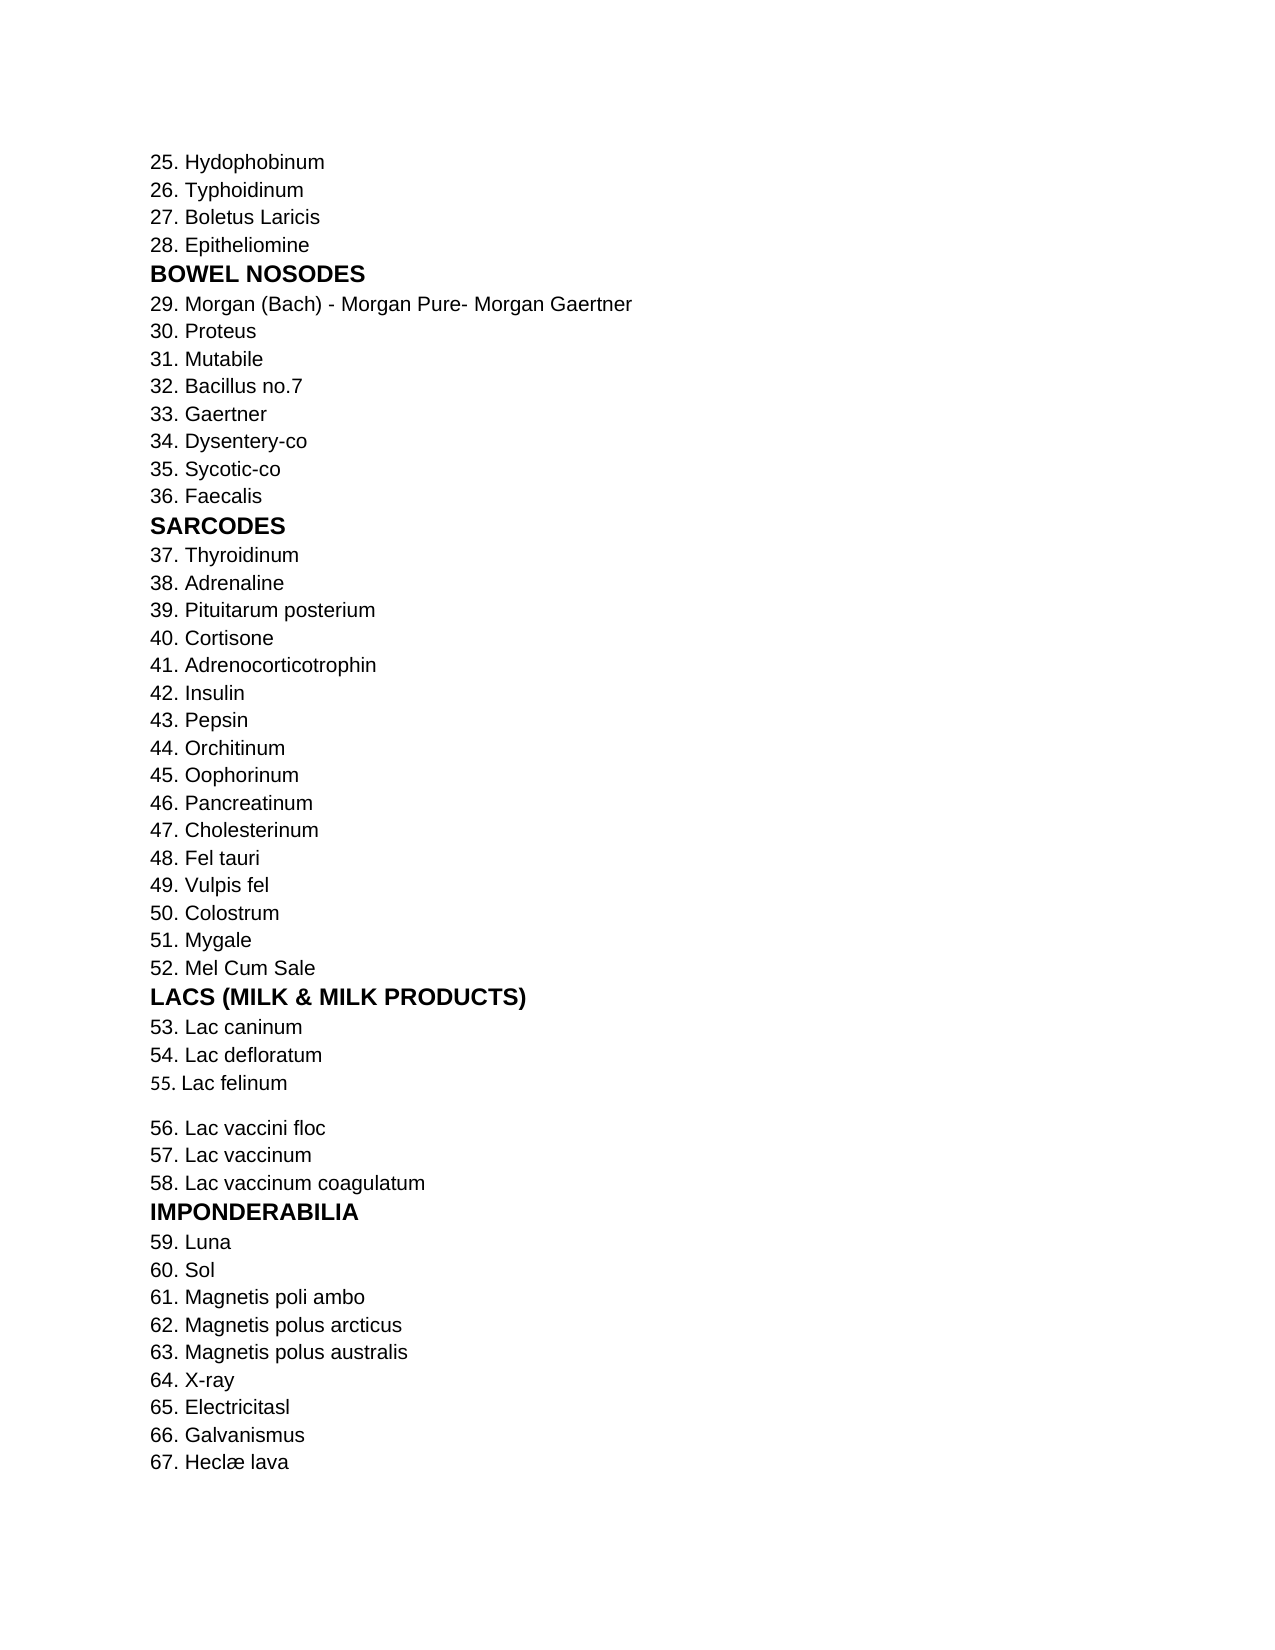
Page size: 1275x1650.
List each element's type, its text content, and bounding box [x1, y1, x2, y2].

text 50. Colostrum [150, 901, 1125, 925]
text 26. Typhoidinum [150, 177, 1125, 201]
text 43. Pepsin [150, 708, 1125, 732]
text 59. Luna [150, 1230, 1125, 1254]
text 40. Cortisone [150, 626, 1125, 650]
text 32. Bacillus no.7 [150, 374, 1125, 398]
text 41. Adrenocorticotrophin [150, 653, 1125, 677]
text 52. Mel Cum Sale [150, 956, 1125, 980]
text 55. Lac felinum [150, 1070, 1125, 1095]
text 53. Lac caninum [150, 1015, 1125, 1039]
text 60. Sol [150, 1257, 1125, 1281]
text 38. Adrenaline [150, 571, 1125, 595]
text 29. Morgan (Bach) - Morgan Pure- Morgan Gaertner [150, 292, 1125, 316]
text 48. Fel tauri [150, 846, 1125, 870]
text 65. Electricitasl [150, 1395, 1125, 1419]
text 57. Lac vaccinum [150, 1143, 1125, 1167]
text 45. Oophorinum [150, 763, 1125, 787]
text BOWEL NOSODES [150, 260, 1125, 288]
text 49. Vulpis fel [150, 873, 1125, 897]
text 62. Magnetis polus arcticus [150, 1312, 1125, 1336]
text 30. Proteus [150, 319, 1125, 343]
text 64. X-ray [150, 1367, 1125, 1391]
text 44. Orchitinum [150, 736, 1125, 760]
text 54. Lac defloratum [150, 1042, 1125, 1066]
text 33. Gaertner [150, 402, 1125, 426]
text 42. Insulin [150, 681, 1125, 705]
text 37. Thyroidinum [150, 543, 1125, 567]
text 39. Pituitarum posterium [150, 598, 1125, 622]
text 31. Mutabile [150, 347, 1125, 371]
text 51. Mygale [150, 928, 1125, 952]
text 61. Magnetis poli ambo [150, 1285, 1125, 1309]
text 35. Sycotic-co [150, 457, 1125, 481]
text 27. Boletus Laricis [150, 205, 1125, 229]
text 58. Lac vaccinum coagulatum [150, 1171, 1125, 1195]
text IMPONDERABILIA [150, 1198, 1125, 1226]
text 63. Magnetis polus australis [150, 1340, 1125, 1364]
text 36. Faecalis [150, 484, 1125, 508]
text 25. Hydophobinum [150, 150, 1125, 174]
text 66. Galvanismus [150, 1422, 1125, 1446]
text 56. Lac vaccini floc [150, 1116, 1125, 1140]
text SARCODES [150, 512, 1125, 539]
text 34. Dysentery-co [150, 429, 1125, 453]
text 47. Cholesterinum [150, 818, 1125, 842]
text 67. Heclæ lava [150, 1450, 1125, 1474]
text 46. Pancreatinum [150, 791, 1125, 815]
text 28. Epitheliomine [150, 232, 1125, 256]
text LACS (MILK & MILK PRODUCTS) [150, 983, 1125, 1011]
